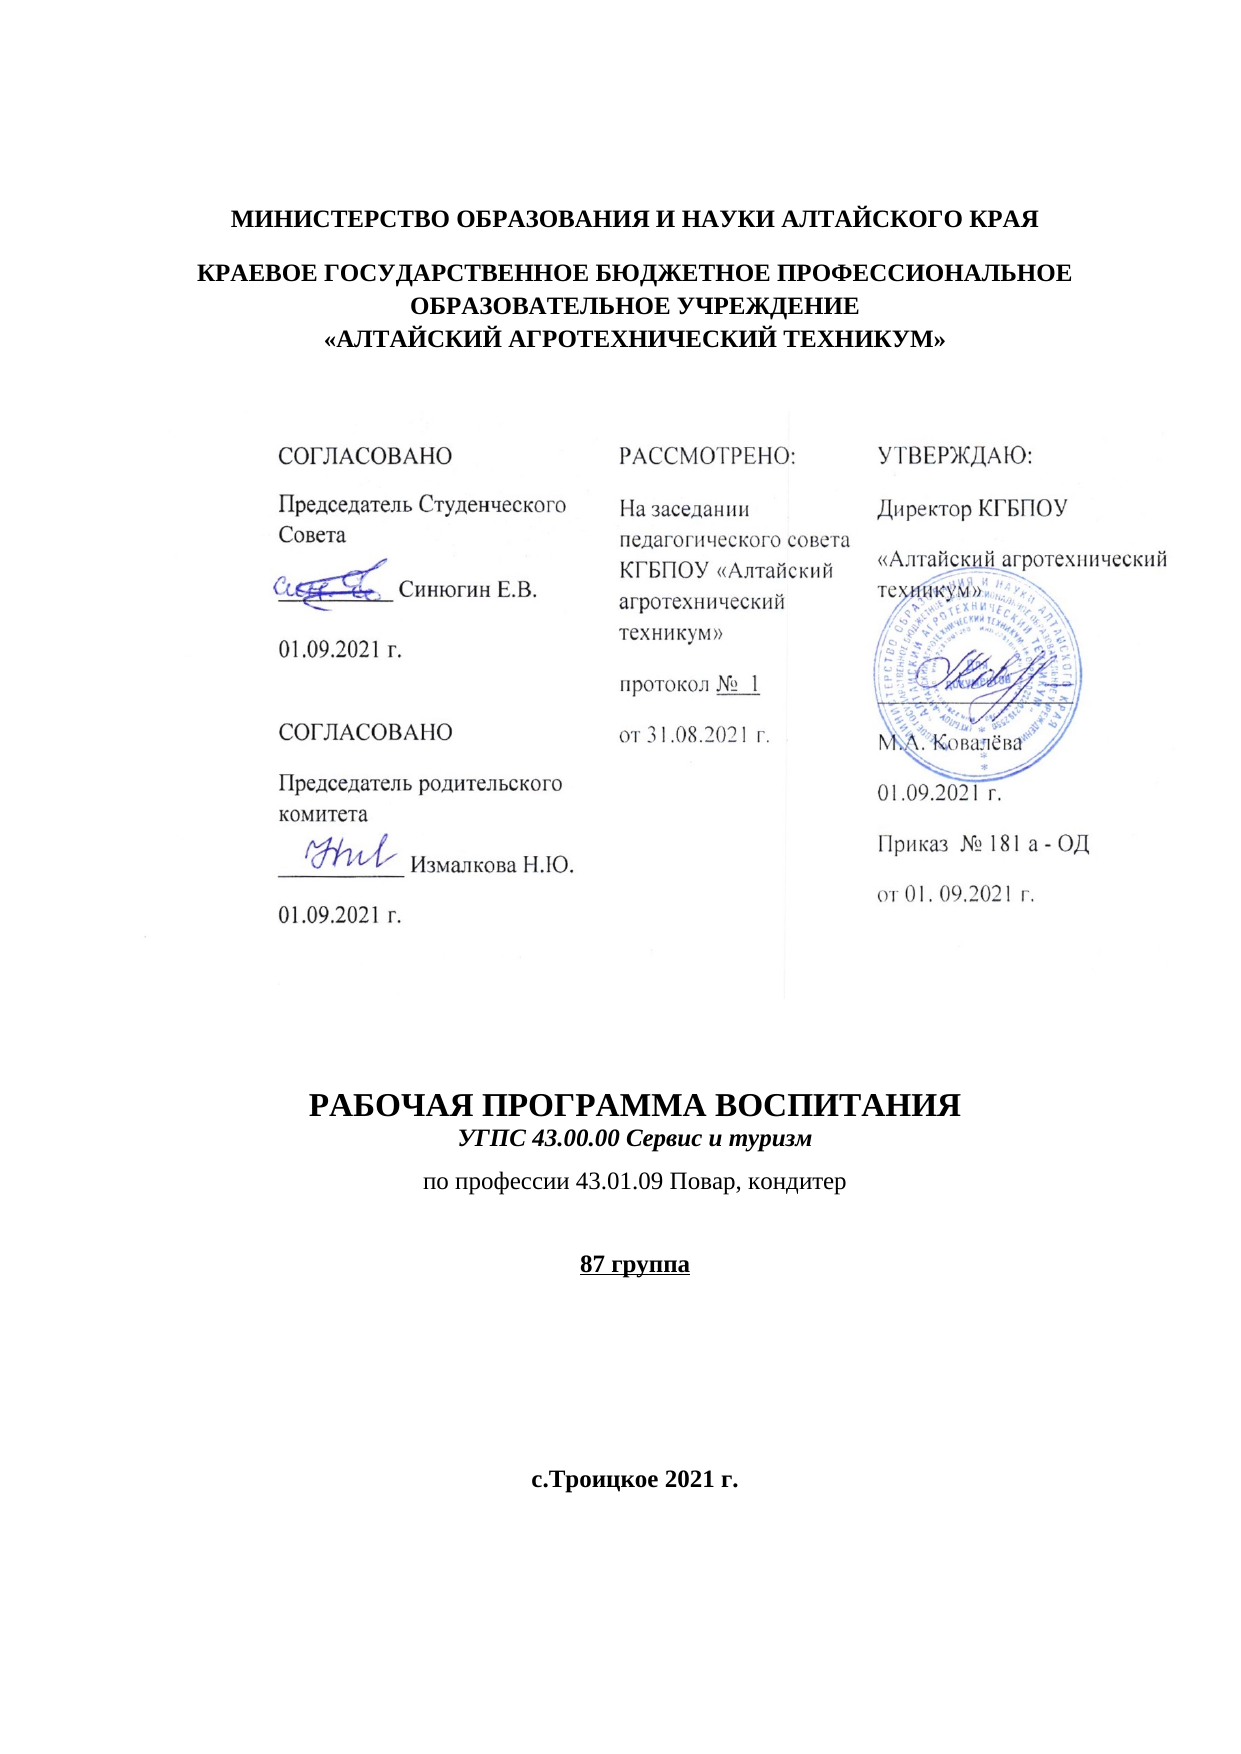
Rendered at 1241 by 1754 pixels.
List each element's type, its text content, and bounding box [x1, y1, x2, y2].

text с.Троицкое 2021 г. [118, 1464, 1152, 1493]
text РАБОЧАЯ ПРОГРАММА ВОСПИТАНИЯ [118, 1085, 1152, 1123]
text УГПС 43.00.00 Сервис и туризм [118, 1123, 1152, 1152]
picture [118, 411, 1181, 999]
text КРАЕВОЕ ГОСУДАРСТВЕННОЕ БЮДЖЕТНОЕ ПРОФЕССИОНАЛЬНОЕ ОБРАЗОВАТЕЛЬНОЕ УЧРЕЖДЕНИЕ [118, 258, 1152, 320]
text МИНИСТЕРСТВО ОБРАЗОВАНИЯ И НАУКИ АЛТАЙСКОГО КРАЯ [118, 204, 1152, 233]
text «АЛТАЙСКИЙ АГРОТЕХНИЧЕСКИЙ ТЕХНИКУМ» [118, 324, 1152, 353]
text по профессии 43.01.09 Повар, кондитер [118, 1166, 1152, 1195]
text 87 группа [118, 1249, 1152, 1278]
